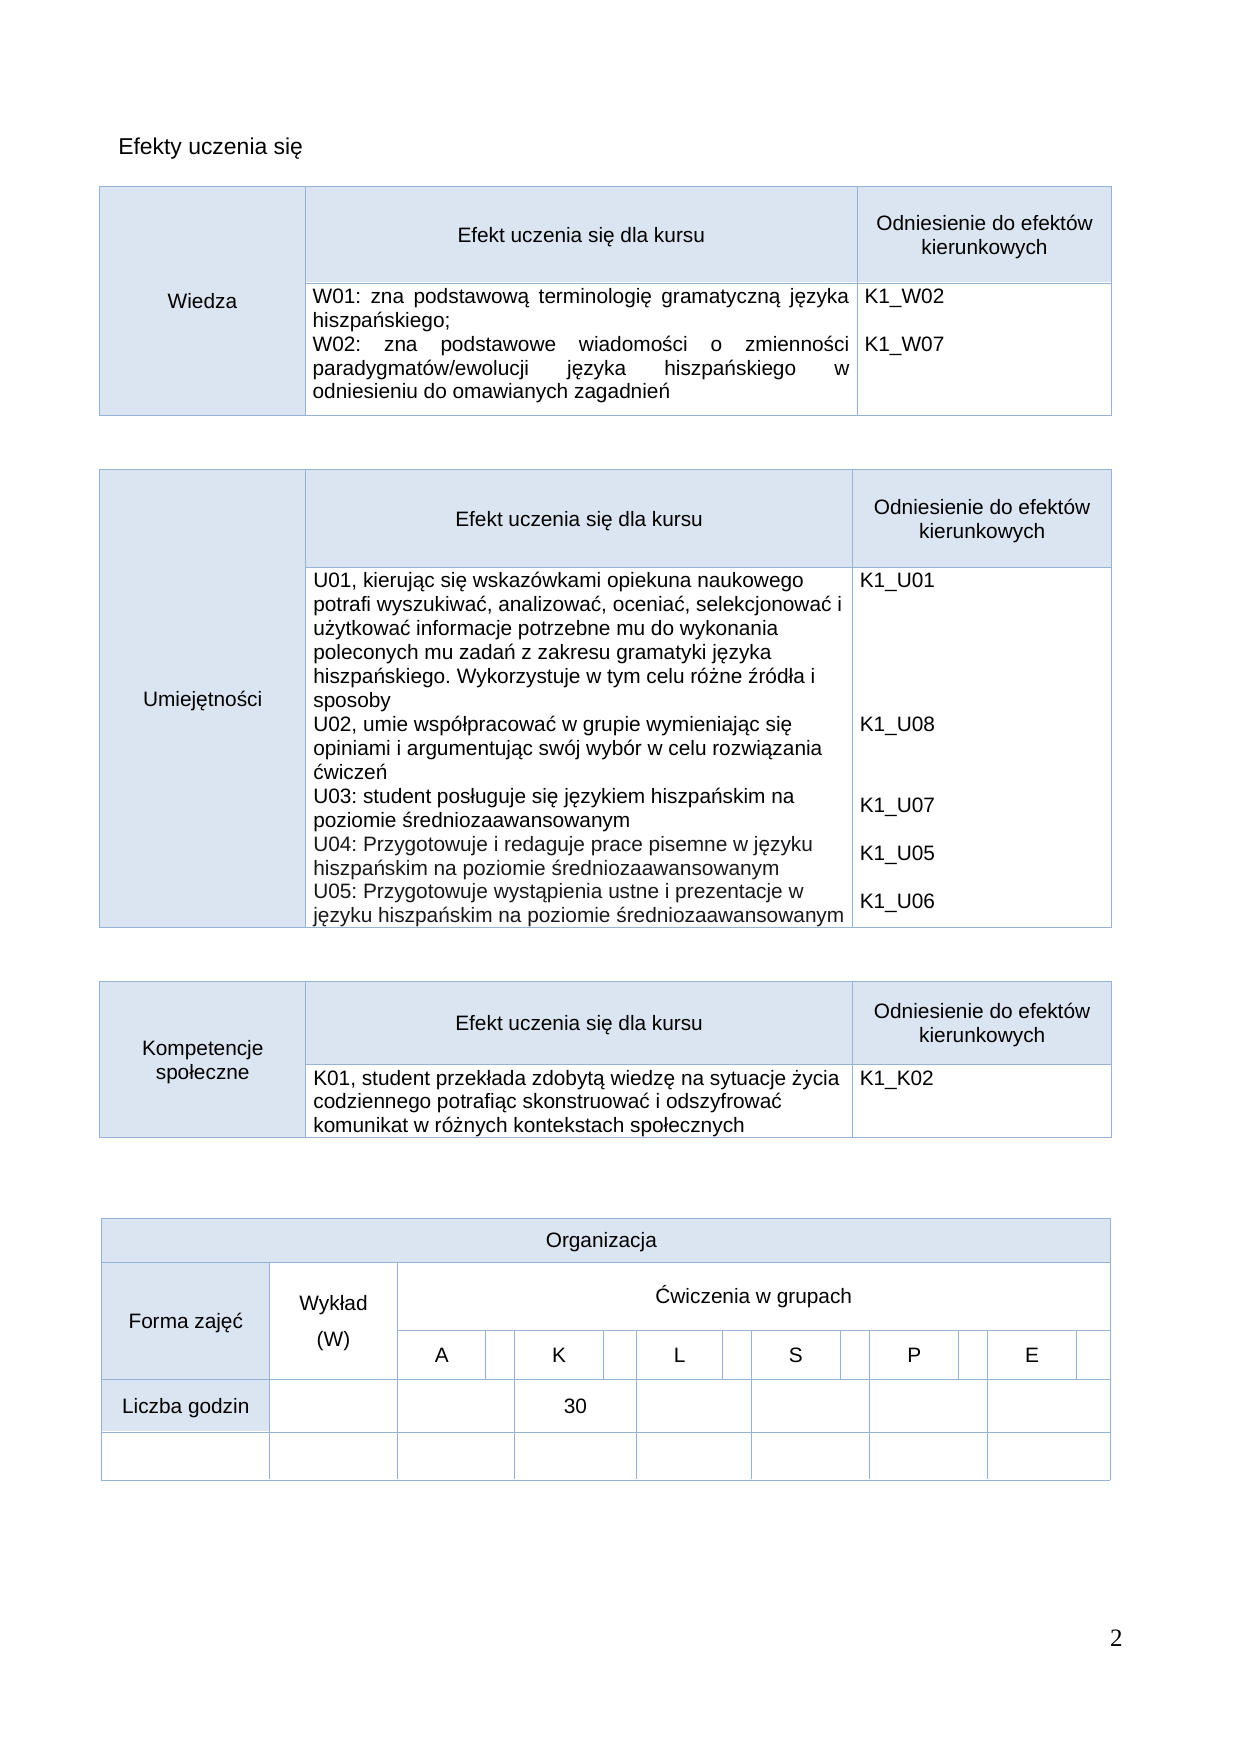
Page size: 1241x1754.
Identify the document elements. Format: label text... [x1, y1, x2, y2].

table_cell [604, 1331, 636, 1379]
table_cell K1_U01 K1_U08 K1_U07 K1_U05 K1_U06 [853, 568, 1111, 927]
table_cell [486, 1331, 514, 1379]
table_header Kompetencje społeczne [100, 982, 305, 1137]
table_cell E [988, 1331, 1076, 1379]
table_cell W01: zna podstawową terminologię gramatyczną języka hiszpańskiego; W02: zna podstawowe wiadomości o zmienności paradygmatów/ewolucji języka hiszpańskiego w odniesieniu do omawianych zagadnień [306, 284, 857, 415]
table_header Efekt uczenia się dla kursu [306, 187, 857, 282]
table_cell [752, 1433, 869, 1479]
table_cell L [637, 1331, 722, 1379]
table_cell Forma zajęć [102, 1263, 269, 1379]
table_header Efekt uczenia się dla kursu [306, 470, 852, 567]
table_cell [841, 1331, 869, 1379]
table_cell [870, 1433, 987, 1479]
table_header Odniesienie do efektów kierunkowych [858, 187, 1111, 282]
table_cell K01, student przekłada zdobytą wiedzę na sytuacje życia codziennego potrafiąc skonstruować i odszyfrować komunikat w różnych kontekstach społecznych [306, 1065, 852, 1137]
table_header Organizacja [102, 1219, 1110, 1262]
table_cell [515, 1433, 636, 1479]
table_cell Liczba godzin [102, 1380, 269, 1431]
table_cell P [870, 1331, 958, 1379]
table_cell [870, 1380, 987, 1431]
table_cell A [398, 1331, 485, 1379]
table_cell [959, 1331, 987, 1379]
table_cell [398, 1433, 514, 1479]
table_cell [752, 1380, 869, 1431]
table_header Odniesienie do efektów kierunkowych [853, 470, 1111, 567]
table_cell [637, 1433, 751, 1479]
table_cell S [752, 1331, 840, 1379]
table_cell [1077, 1331, 1110, 1379]
table_cell K1_K02 [853, 1065, 1111, 1137]
table_cell K1_W02 K1_W07 [858, 284, 1111, 415]
table_cell [988, 1380, 1110, 1431]
table_cell Wykład (W) [270, 1263, 397, 1379]
table_cell [398, 1380, 514, 1431]
table_cell [637, 1380, 751, 1431]
table_cell [102, 1433, 269, 1479]
text Efekty uczenia się [118, 133, 1122, 159]
table_header Umiejętności [100, 470, 305, 927]
table_header Odniesienie do efektów kierunkowych [853, 982, 1111, 1064]
table_cell [270, 1433, 397, 1479]
table_cell [270, 1380, 397, 1431]
table_cell [988, 1433, 1110, 1479]
table_cell 30 [515, 1380, 636, 1431]
table_cell U01, kierując się wskazówkami opiekuna naukowego potrafi wyszukiwać, analizować, oceniać, selekcjonować i użytkować informacje potrzebne mu do wykonania poleconych mu zadań z zakresu gramatyki języka hiszpańskiego. Wykorzystuje w tym celu różne źródła i sposoby U02, umie współpracować w grupie wymieniając się opiniami i argumentując swój wybór w celu rozwiązania ćwiczeń U03: student posługuje się językiem hiszpańskim na poziomie średniozaawansowanym U04: Przygotowuje i redaguje prace pisemne w języku hiszpańskim na poziomie średniozaawansowanym U05: Przygotowuje wystąpienia ustne i prezentacje w języku hiszpańskim na poziomie średniozaawansowanym [306, 568, 852, 927]
table_header Wiedza [100, 187, 305, 415]
table_header Efekt uczenia się dla kursu [306, 982, 852, 1064]
table_cell [723, 1331, 751, 1379]
table_cell Ćwiczenia w grupach [398, 1263, 1110, 1330]
table_cell K [515, 1331, 603, 1379]
